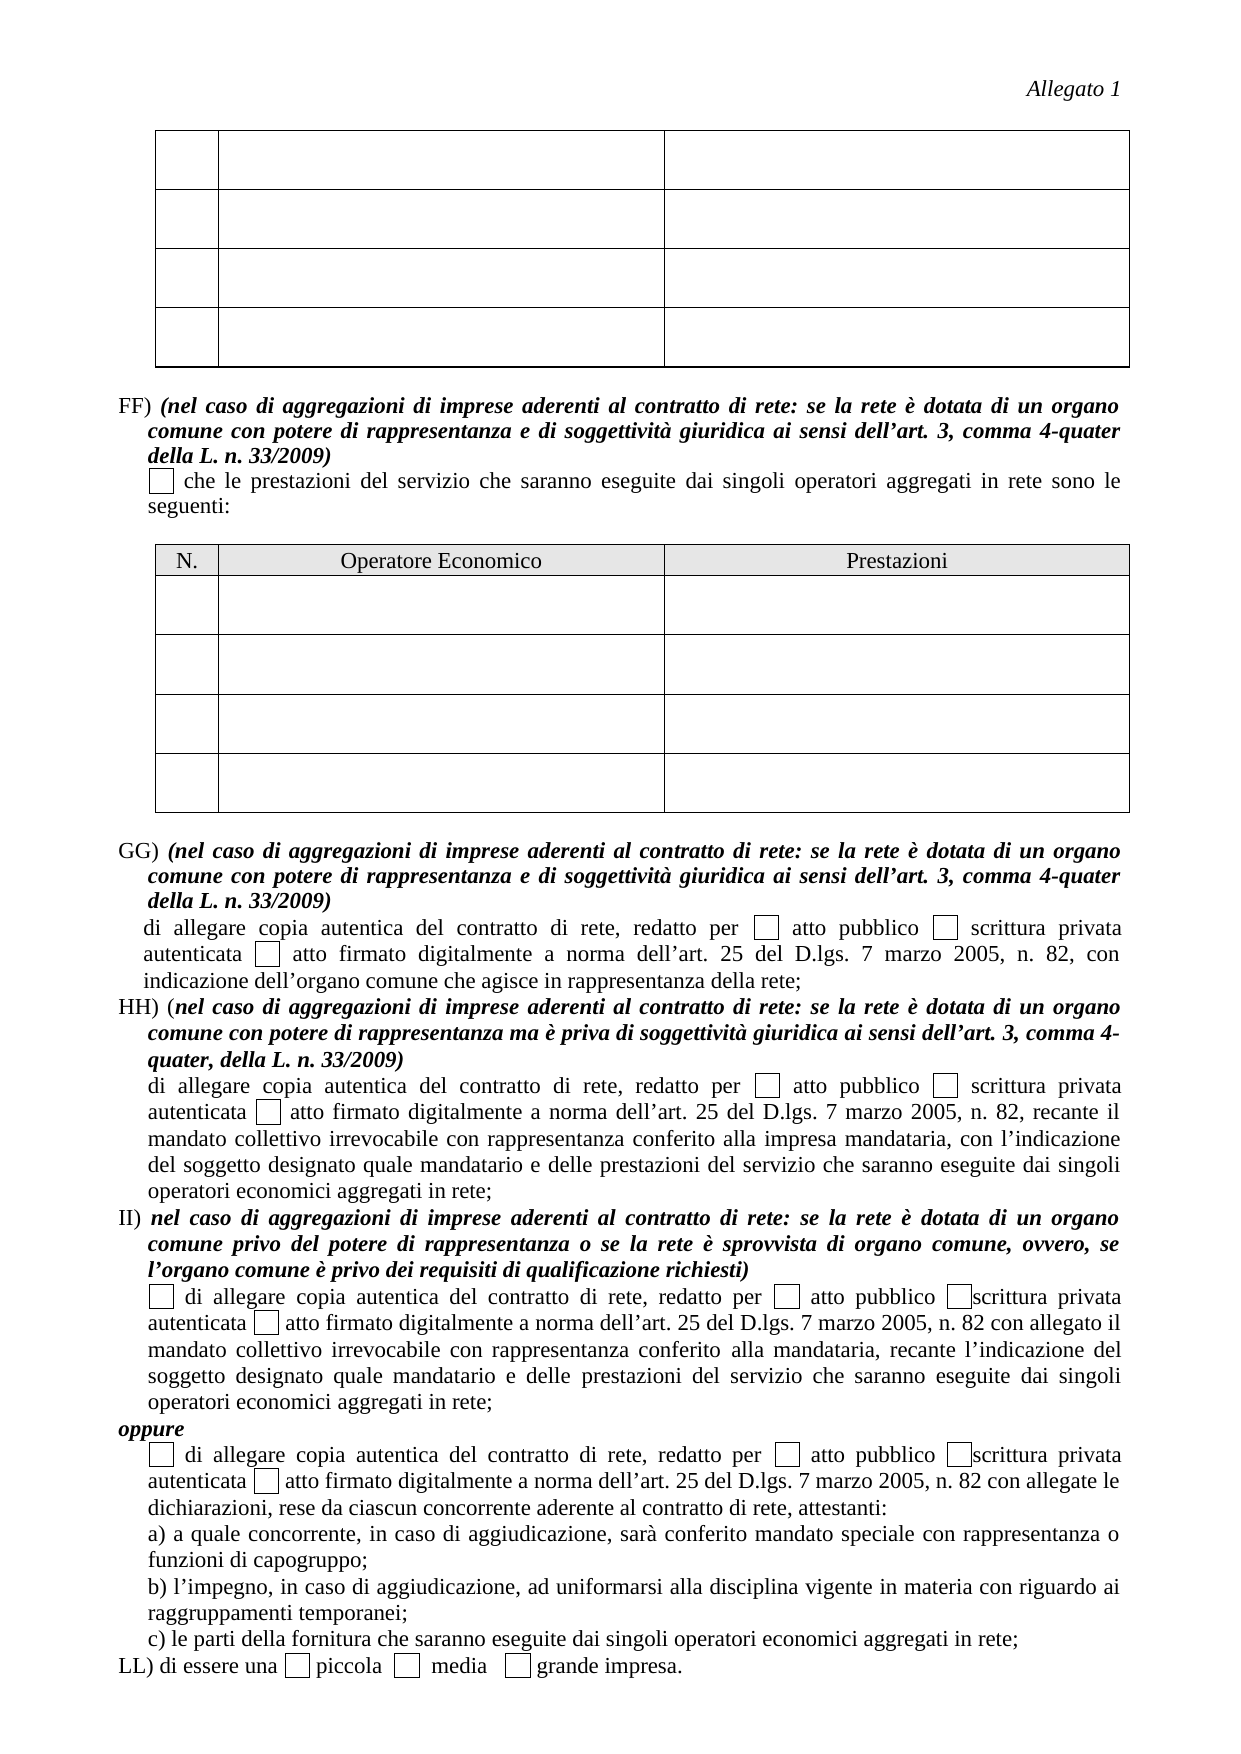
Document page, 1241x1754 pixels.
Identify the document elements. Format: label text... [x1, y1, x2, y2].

table_cell [219, 576, 664, 634]
table_cell [219, 635, 664, 693]
table_cell [219, 754, 664, 812]
table_cell [156, 249, 218, 307]
table_cell [156, 695, 218, 752]
table_cell [156, 635, 218, 693]
text HH) (nel caso di aggregazioni di imprese aderenti al contratto di rete: se la rete è dotata di un organo comune con potere di rappresentanza ma è priva di soggettività giuridica ai sensi dell’art. 3, comma 4-quater, della L. n. 33/2009) [118, 993, 1122, 1072]
table_cell [219, 249, 664, 307]
table_cell [665, 308, 1129, 366]
text c) le parti della fornitura che saranno eseguite dai singoli operatori economici aggregati in rete; [148, 1626, 1122, 1652]
table_cell [665, 249, 1129, 307]
text di allegare copia autentica del contratto di rete, redatto per atto pubblico scrittura privata autenticata atto firmato digitalmente a norma dell’art. 25 del D.lgs. 7 marzo 2005, n. 82 con allegato il mandato collettivo irrevocabile con rappresentanza conferito alla mandataria, recante l’indicazione del soggetto designato quale mandatario e delle prestazioni del servizio che saranno eseguite dai singoli operatori economici aggregati in rete; [148, 1283, 1122, 1415]
text FF) (nel caso di aggregazioni di imprese aderenti al contratto di rete: se la rete è dotata di un organo comune con potere di rappresentanza e di soggettività giuridica ai sensi dell’art. 3, comma 4-quater della L. n. 33/2009) [118, 394, 1122, 469]
table_cell [156, 190, 218, 248]
text II) nel caso di aggregazioni di imprese aderenti al contratto di rete: se la rete è dotata di un organo comune privo del potere di rappresentanza o se la rete è sprovvista di organo comune, ovvero, se l’organo comune è privo dei requisiti di qualificazione richiesti) [118, 1204, 1122, 1283]
table_cell [156, 308, 218, 366]
text di allegare copia autentica del contratto di rete, redatto per atto pubblico scrittura privata autenticata atto firmato digitalmente a norma dell’art. 25 del D.lgs. 7 marzo 2005, n. 82, recante il mandato collettivo irrevocabile con rappresentanza conferito alla impresa mandataria, con l’indicazione del soggetto designato quale mandatario e delle prestazioni del servizio che saranno eseguite dai singoli operatori economici aggregati in rete; [148, 1072, 1122, 1204]
table_header Prestazioni [665, 545, 1129, 575]
table_cell [665, 190, 1129, 248]
text di allegare copia autentica del contratto di rete, redatto per atto pubblico scrittura privata autenticata atto firmato digitalmente a norma dell’art. 25 del D.lgs. 7 marzo 2005, n. 82 con allegate le dichiarazioni, rese da ciascun concorrente aderente al contratto di rete, attestanti: [148, 1441, 1122, 1520]
table_header Operatore Economico [219, 545, 664, 575]
table_cell [219, 695, 664, 752]
table_cell [219, 131, 664, 189]
table_cell [665, 576, 1129, 634]
table_cell [156, 576, 218, 634]
text che le prestazioni del servizio che saranno eseguite dai singoli operatori aggregati in rete sono le seguenti: [118, 469, 1122, 519]
text oppure [118, 1415, 1122, 1441]
table_cell [665, 635, 1129, 693]
table_cell [156, 131, 218, 189]
table_cell [219, 308, 664, 366]
text a) a quale concorrente, in caso di aggiudicazione, sarà conferito mandato speciale con rappresentanza o funzioni di capogruppo; [148, 1520, 1122, 1573]
table_header N. [156, 545, 218, 575]
text GG) (nel caso di aggregazioni di imprese aderenti al contratto di rete: se la rete è dotata di un organo comune con potere di rappresentanza e di soggettività giuridica ai sensi dell’art. 3, comma 4-quater della L. n. 33/2009) [118, 839, 1122, 914]
text LL) di essere una piccola media grande impresa. [118, 1652, 1122, 1678]
table_cell [156, 754, 218, 812]
text di allegare copia autentica del contratto di rete, redatto per atto pubblico scrittura privata autenticata atto firmato digitalmente a norma dell’art. 25 del D.lgs. 7 marzo 2005, n. 82, con indicazione dell’organo comune che agisce in rappresentanza della rete; [143, 914, 1122, 993]
table_cell [665, 754, 1129, 812]
table_cell [665, 695, 1129, 752]
table_cell [665, 131, 1129, 189]
table_cell [219, 190, 664, 248]
text b) l’impegno, in caso di aggiudicazione, ad uniformarsi alla disciplina vigente in materia con riguardo ai raggruppamenti temporanei; [148, 1573, 1122, 1626]
